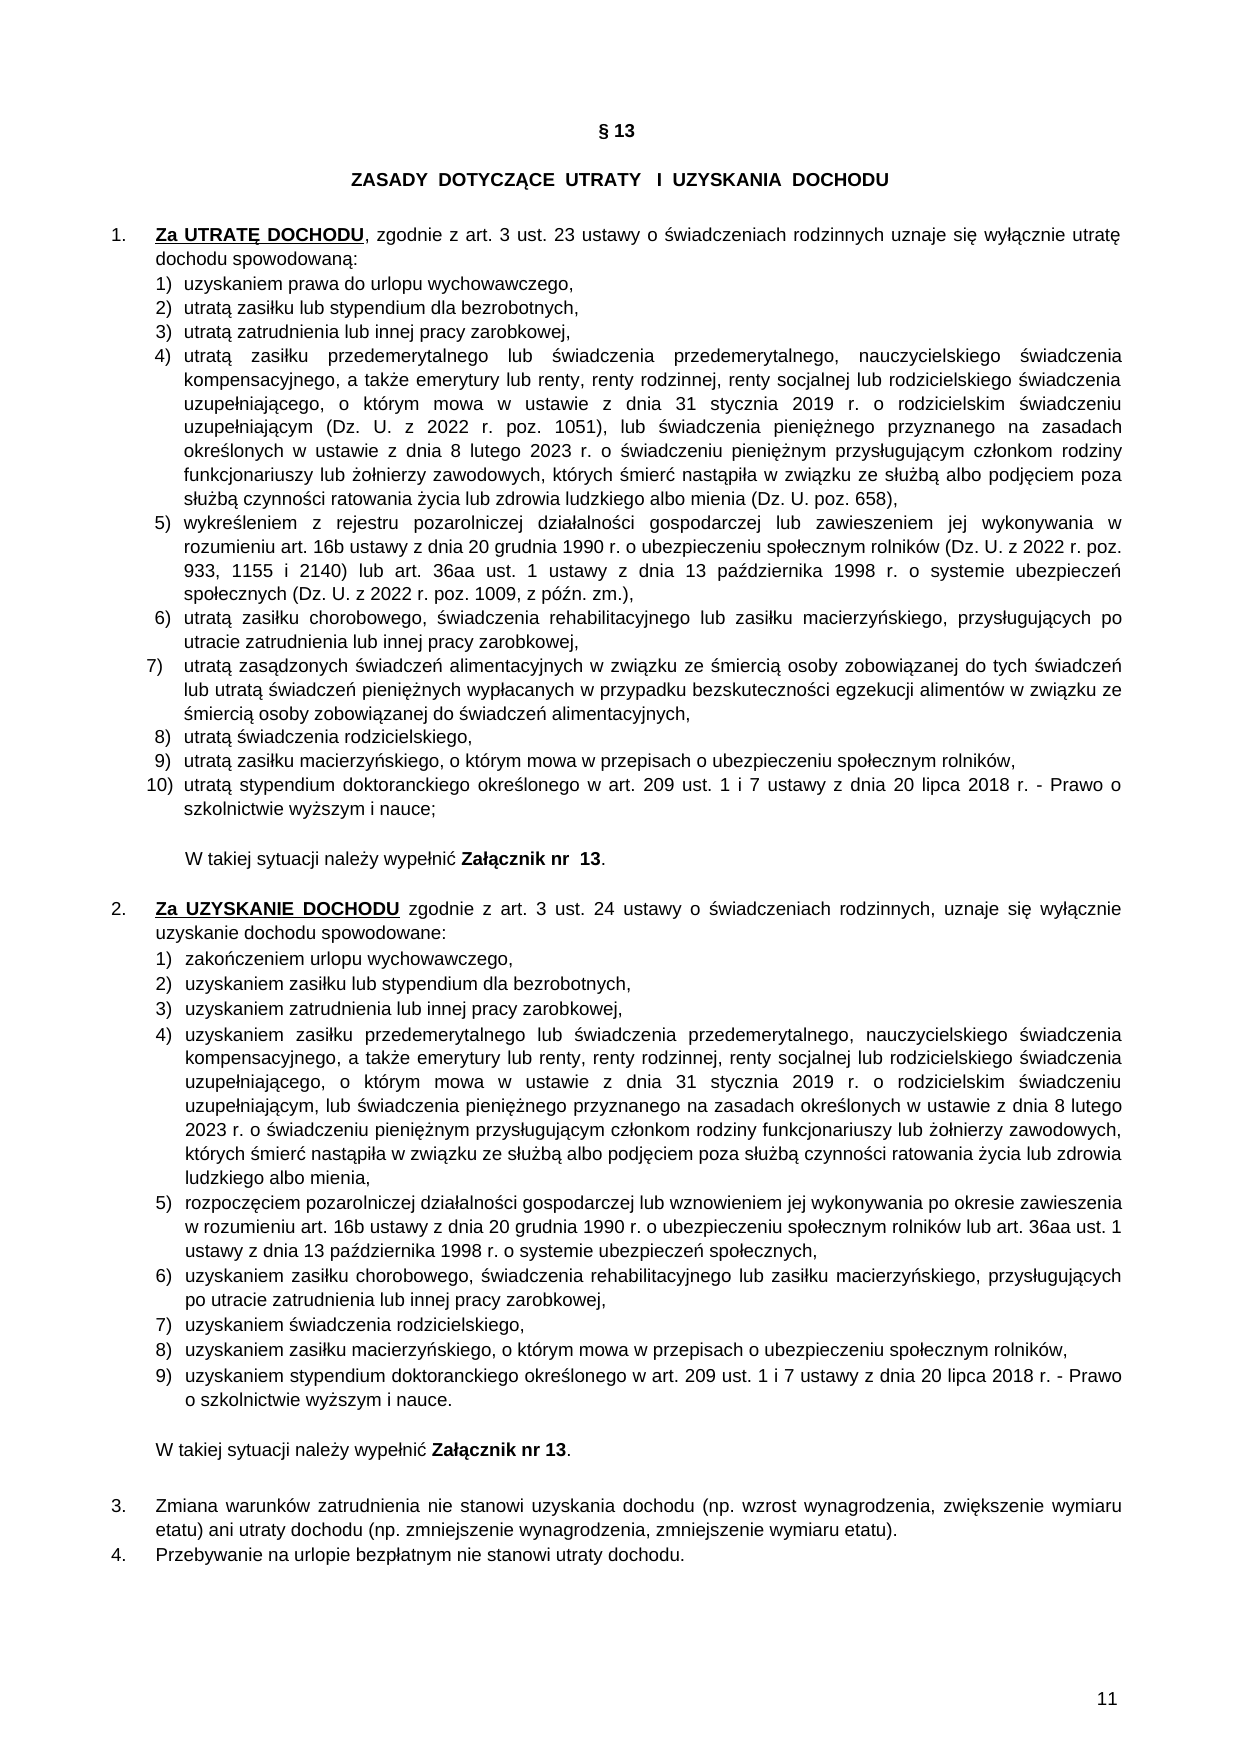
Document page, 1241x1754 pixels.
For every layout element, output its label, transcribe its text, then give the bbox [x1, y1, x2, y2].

list utratą zatrudnienia lub innej pracy zarobkowej, [155, 321, 1122, 342]
list uzyskaniem zasiłku przedemerytalnego lub świadczenia przedemerytalnego, nauczycielskiego świadczenia kompensacyjnego, a także emerytury lub renty, renty rodzinnej, renty socjalnej lub rodzicielskiego świadczenia uzupełniającego, o którym mowa w ustawie z dnia 31 stycznia 2019 r. o rodzicielskim świadczeniu uzupełniającym, lub świadczenia pieniężnego przyznanego na zasadach określonych w ustawie z dnia 8 lutego 2023 r. o świadczeniu pieniężnym przysługującym członkom rodziny funkcjonariuszy lub żołnierzy zawodowych, których śmierć nastąpiła w związku ze służbą albo podjęciem poza służbą czynności ratowania życia lub zdrowia ludzkiego albo mienia, [155, 1023, 1122, 1188]
list Przebywanie na urlopie bezpłatnym nie stanowi utraty dochodu. [111, 1544, 1122, 1566]
list utratą zasiłku lub stypendium dla bezrobotnych, [155, 297, 1122, 318]
list Zmiana warunków zatrudnienia nie stanowi uzyskania dochodu (np. wzrost wynagrodzenia, zwiększenie wymiaru etatu) ani utraty dochodu (np. zmniejszenie wynagrodzenia, zmniejszenie wymiaru etatu). [111, 1495, 1122, 1540]
list uzyskaniem zasiłku lub stypendium dla bezrobotnych, [155, 973, 1122, 994]
list utratą zasiłku przedemerytalnego lub świadczenia przedemerytalnego, nauczycielskiego świadczenia kompensacyjnego, a także emerytury lub renty, renty rodzinnej, renty socjalnej lub rodzicielskiego świadczenia uzupełniającego, o którym mowa w ustawie z dnia 31 stycznia 2019 r. o rodzicielskim świadczeniu uzupełniającym (Dz. U. z 2022 r. poz. 1051), lub świadczenia pieniężnego przyznanego na zasadach określonych w ustawie z dnia 8 lutego 2023 r. o świadczeniu pieniężnym przysługującym członkom rodziny funkcjonariuszy lub żołnierzy zawodowych, których śmierć nastąpiła w związku ze służbą albo podjęciem poza służbą czynności ratowania życia lub zdrowia ludzkiego albo mienia (Dz. U. poz. 658), [154, 345, 1122, 509]
list Za UTRATĘ DOCHODU, zgodnie z art. 3 ust. 23 ustawy o świadczeniach rodzinnych uznaje się wyłącznie utratę dochodu spowodowaną: [111, 224, 1122, 269]
text W takiej sytuacji należy wypełnić Załącznik nr 13. [119, 1439, 1122, 1461]
list utratą zasiłku chorobowego, świadczenia rehabilitacyjnego lub zasiłku macierzyńskiego, przysługujących po utracie zatrudnienia lub innej pracy zarobkowej, [154, 607, 1122, 652]
list utratą świadczenia rodzicielskiego, [154, 726, 1122, 748]
list utratą zasądzonych świadczeń alimentacyjnych w związku ze śmiercią osoby zobowiązanej do tych świadczeń lub utratą świadczeń pieniężnych wypłacanych w przypadku bezskuteczności egzekucji alimentów w związku ze śmiercią osoby zobowiązanej do świadczeń alimentacyjnych, [146, 655, 1122, 724]
list utratą zasiłku macierzyńskiego, o którym mowa w przepisach o ubezpieczeniu społecznym rolników, [154, 750, 1122, 772]
list rozpoczęciem pozarolniczej działalności gospodarczej lub wznowieniem jej wykonywania po okresie zawieszenia w rozumieniu art. 16b ustawy z dnia 20 grudnia 1990 r. o ubezpieczeniu społecznym rolników lub art. 36aa ust. 1 ustawy z dnia 13 października 1998 r. o systemie ubezpieczeń społecznych, [155, 1192, 1122, 1261]
text § 13 [111, 120, 1122, 141]
text ZASADY DOTYCZĄCE UTRATY I UZYSKANIA DOCHODU [118, 168, 1122, 190]
list uzyskaniem zatrudnienia lub innej pracy zarobkowej, [155, 998, 1122, 1019]
list uzyskaniem zasiłku macierzyńskiego, o którym mowa w przepisach o ubezpieczeniu społecznym rolników, [155, 1339, 1122, 1361]
list wykreśleniem z rejestru pozarolniczej działalności gospodarczej lub zawieszeniem jej wykonywania w rozumieniu art. 16b ustawy z dnia 20 grudnia 1990 r. o ubezpieczeniu społecznym rolników (Dz. U. z 2022 r. poz. 933, 1155 i 2140) lub art. 36aa ust. 1 ustawy z dnia 13 października 1998 r. o systemie ubezpieczeń społecznych (Dz. U. z 2022 r. poz. 1009, z późn. zm.), [154, 512, 1122, 605]
text W takiej sytuacji należy wypełnić Załącznik nr 13. [185, 848, 1122, 870]
list zakończeniem urlopu wychowawczego, [155, 947, 1122, 969]
list uzyskaniem stypendium doktoranckiego określonego w art. 209 ust. 1 i 7 ustawy z dnia 20 lipca 2018 r. - Prawo o szkolnictwie wyższym i nauce. [155, 1364, 1122, 1410]
list utratą stypendium doktoranckiego określonego w art. 209 ust. 1 i 7 ustawy z dnia 20 lipca 2018 r. - Prawo o szkolnictwie wyższym i nauce; [146, 774, 1122, 819]
list uzyskaniem prawa do urlopu wychowawczego, [155, 273, 1122, 295]
list uzyskaniem świadczenia rodzicielskiego, [155, 1314, 1122, 1336]
list uzyskaniem zasiłku chorobowego, świadczenia rehabilitacyjnego lub zasiłku macierzyńskiego, przysługujących po utracie zatrudnienia lub innej pracy zarobkowej, [155, 1265, 1122, 1310]
list Za UZYSKANIE DOCHODU zgodnie z art. 3 ust. 24 ustawy o świadczeniach rodzinnych, uznaje się wyłącznie uzyskanie dochodu spowodowane: [111, 898, 1122, 944]
